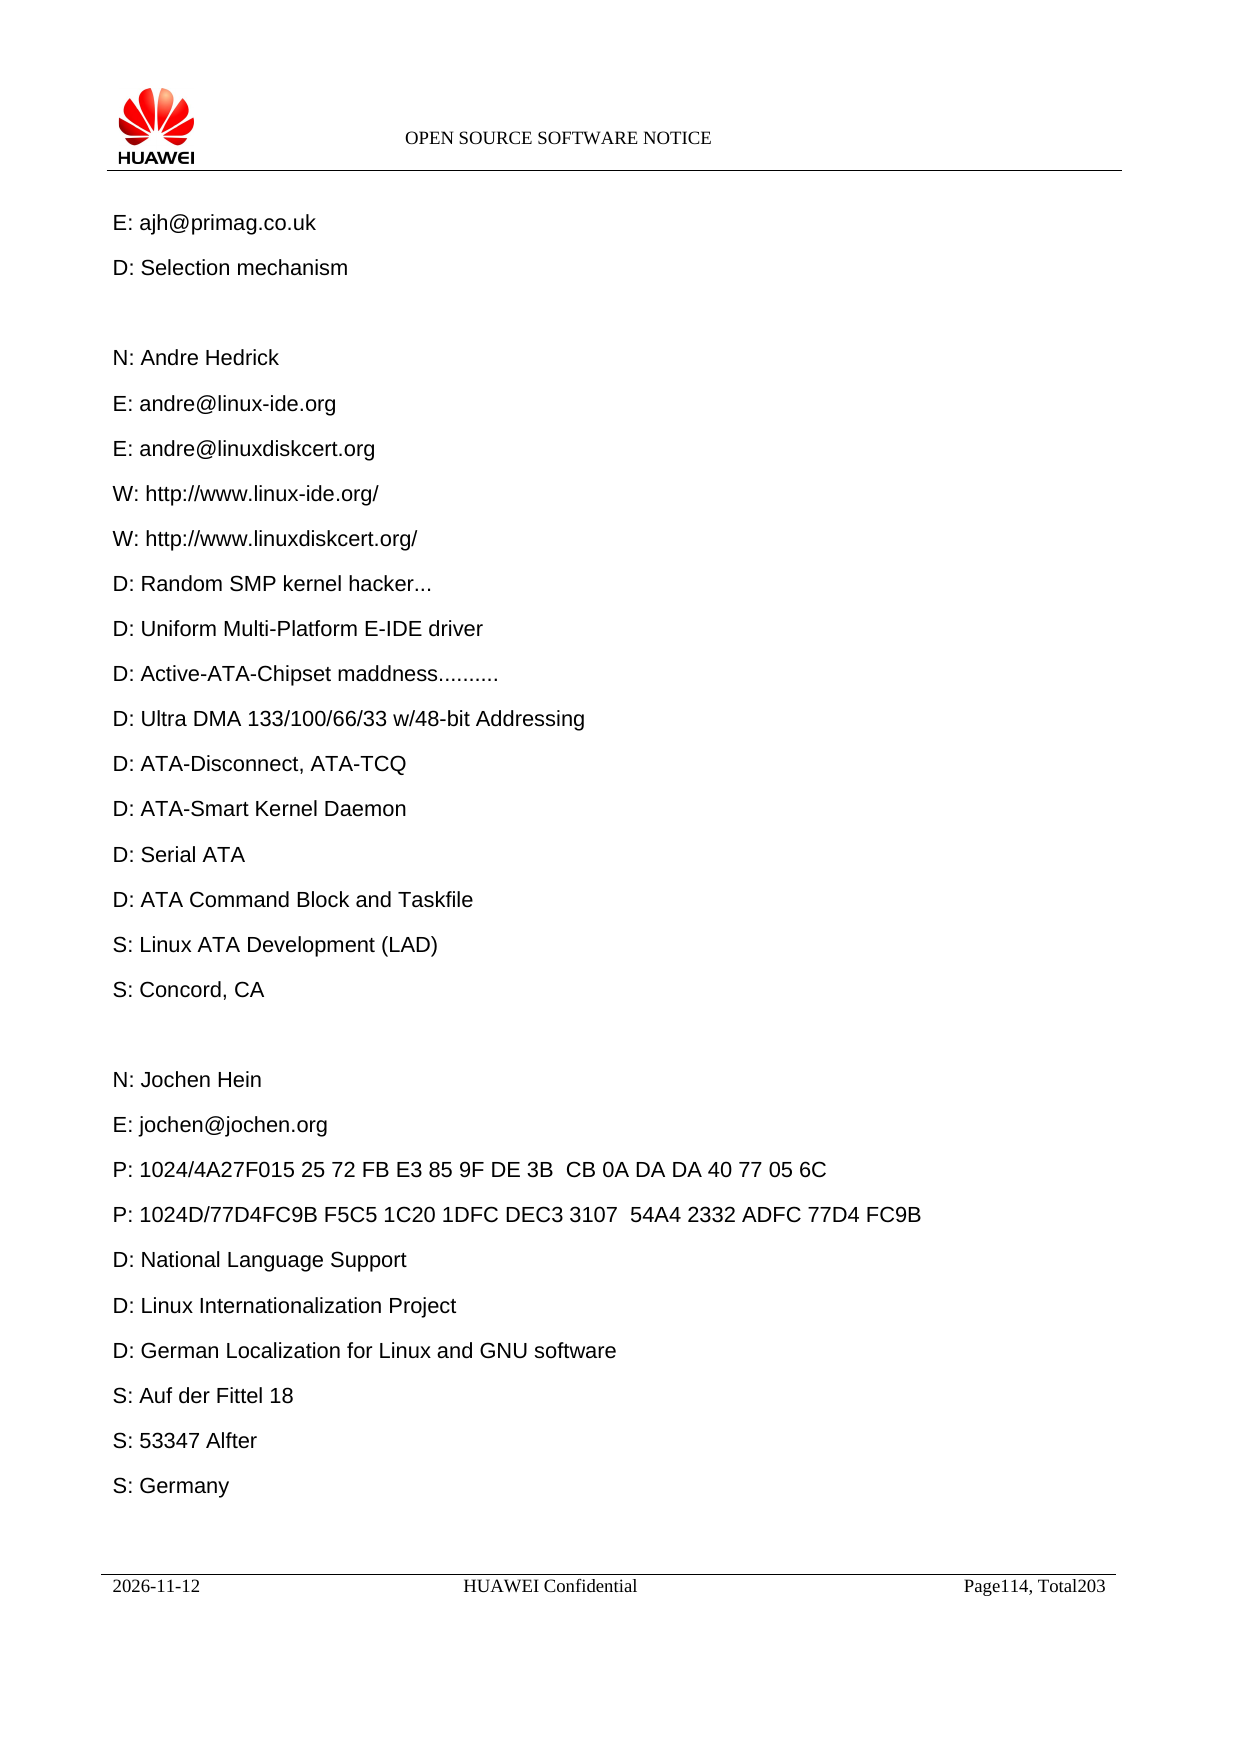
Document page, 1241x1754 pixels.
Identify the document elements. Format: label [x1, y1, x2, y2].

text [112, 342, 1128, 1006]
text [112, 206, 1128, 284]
picture [118, 88, 194, 164]
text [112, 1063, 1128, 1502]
